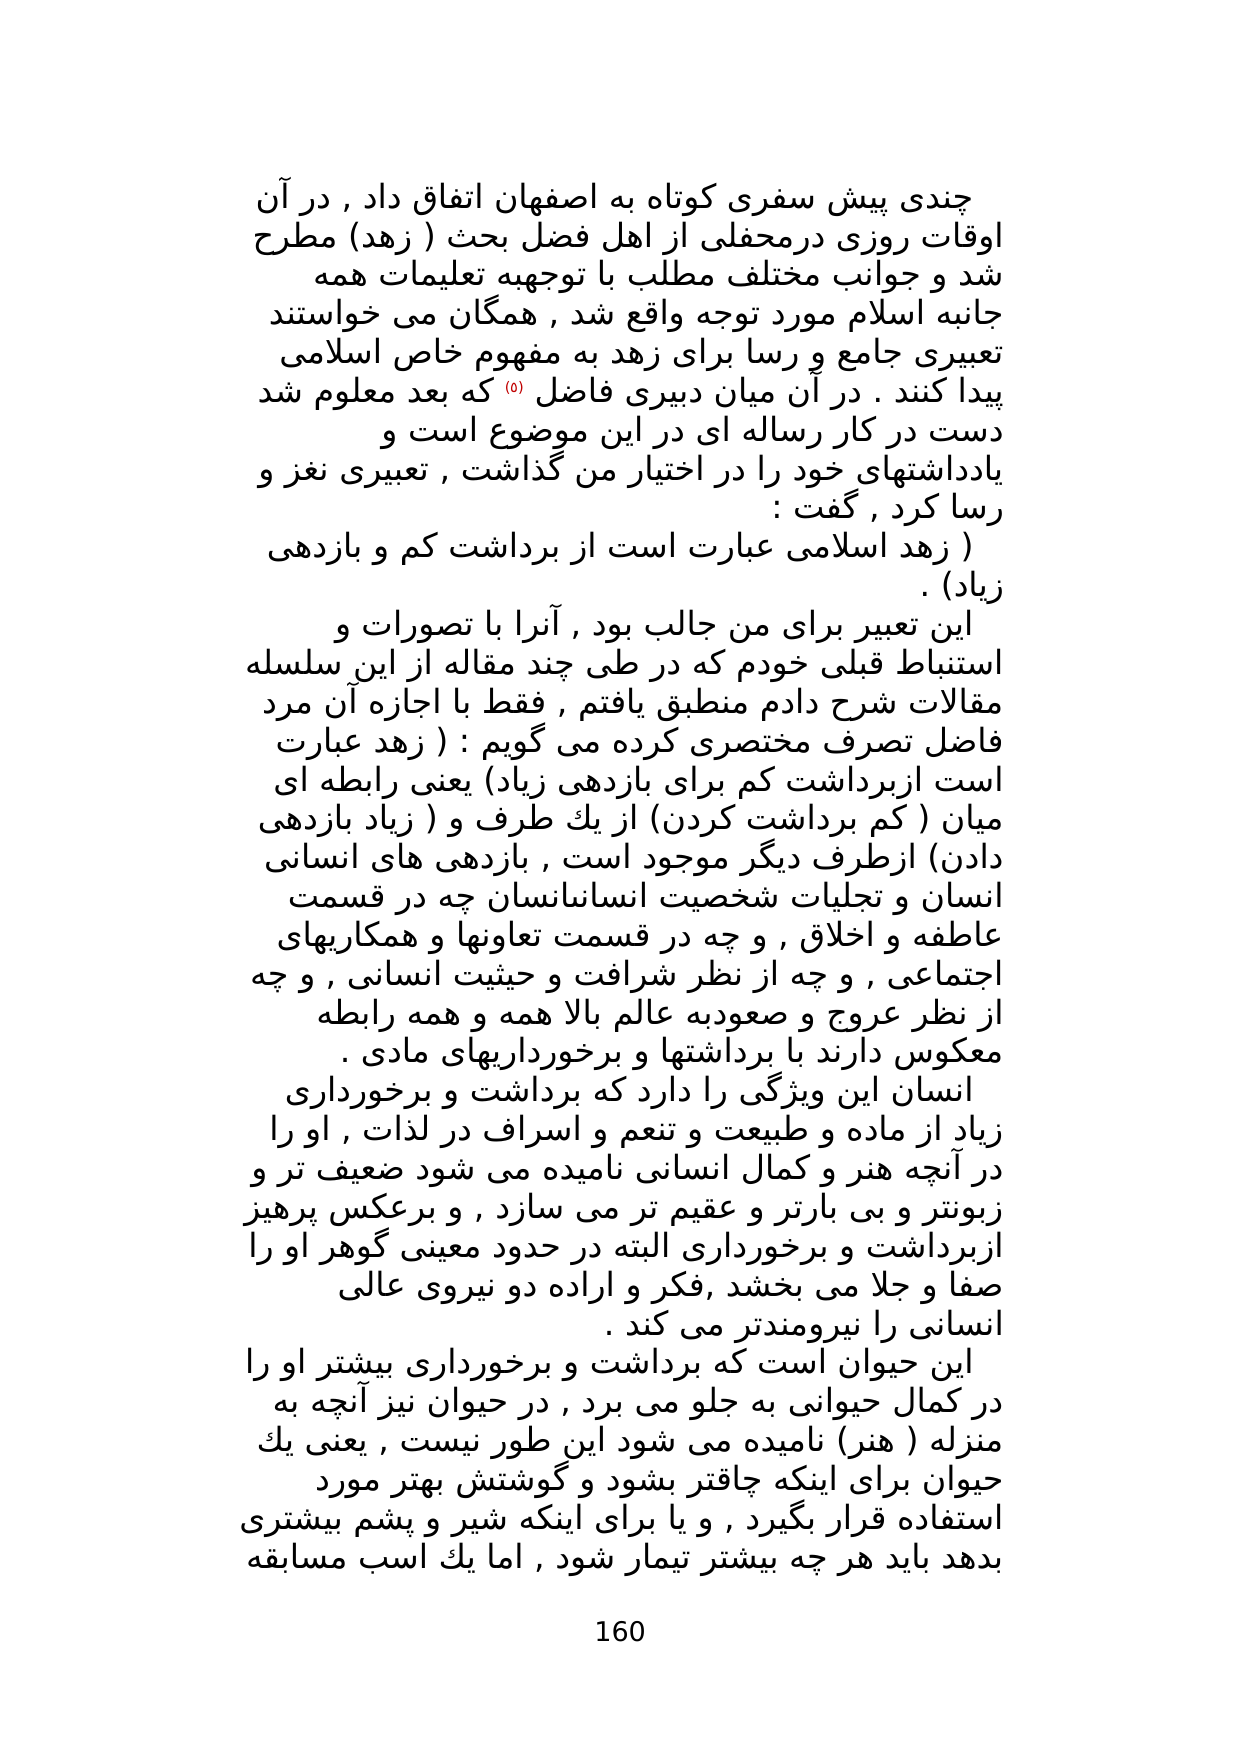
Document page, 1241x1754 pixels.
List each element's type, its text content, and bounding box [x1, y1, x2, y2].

text اين تعبير براى من جالب بود , آنرا با تصورات و استنباط قبلى خودم كه در طى چند مقاله از اين سلسله مقالات شرح دادم منطبق يافتم , فقط با اجازه آن مرد فاضل تصرف مختصرى كرده مى گويم : ( زهد عبارت است ازبرداشت كم براى بازدهى زياد) يعنى رابطه اى ميان ( كم برداشت كردن) از يك طرف و ( زياد بازدهى دادن) ازطرف ديگر موجود است , بازدهى هاى انسانى انسان و تجليات شخصيت انسانىانسان چه در قسمت عاطفه و اخلاق , و چه در قسمت تعاونها و همكاريهاى اجتماعى , و چه از نظر شرافت و حيثيت انسانى , و چه از نظر عروج و صعودبه عالم بالا همه و همه رابطه معكوس دارند با برداشتها و برخورداريهاى مادى . [236, 604, 1004, 1071]
text ( زهد اسلامى عبارت است از برداشت كم و بازدهى زياد) . [236, 527, 1004, 604]
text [236, 1343, 1004, 1576]
text چندى پيش سفرى كوتاه به اصفهان اتفاق داد , در آن اوقات روزى درمحفلى از اهل فضل بحث ( زهد) مطرح شد و جوانب مختلف مطلب با توجهبه تعليمات همه جانبه اسلام مورد توجه واقع شد , همگان مى خواستند تعبيرى جامع و رسا براى زهد به مفهوم خاص اسلامى پيدا كنند . در آن ميان دبيرى فاضل (٥) كه بعد معلوم شد دست در كار رساله اى در اين موضوع است و يادداشتهاى خود را در اختيار من گذاشت , تعبيرى نغز و رسا كرد , گفت : [236, 177, 1004, 527]
text انسان اين ويژگى را دارد كه برداشت و برخوردارى زياد از ماده و طبيعت و تنعم و اسراف در لذات , او را در آنچه هنر و كمال انسانى ناميده مى شود ضعيف تر و زبونتر و بى بارتر و عقيم تر مى سازد , و برعكس پرهيز ازبرداشت و برخوردارى البته در حدود معينى گوهر او را صفا و جلا مى بخشد ,فكر و اراده دو نيروى عالى انسانى را نيرومندتر مى كند . [236, 1071, 1004, 1343]
